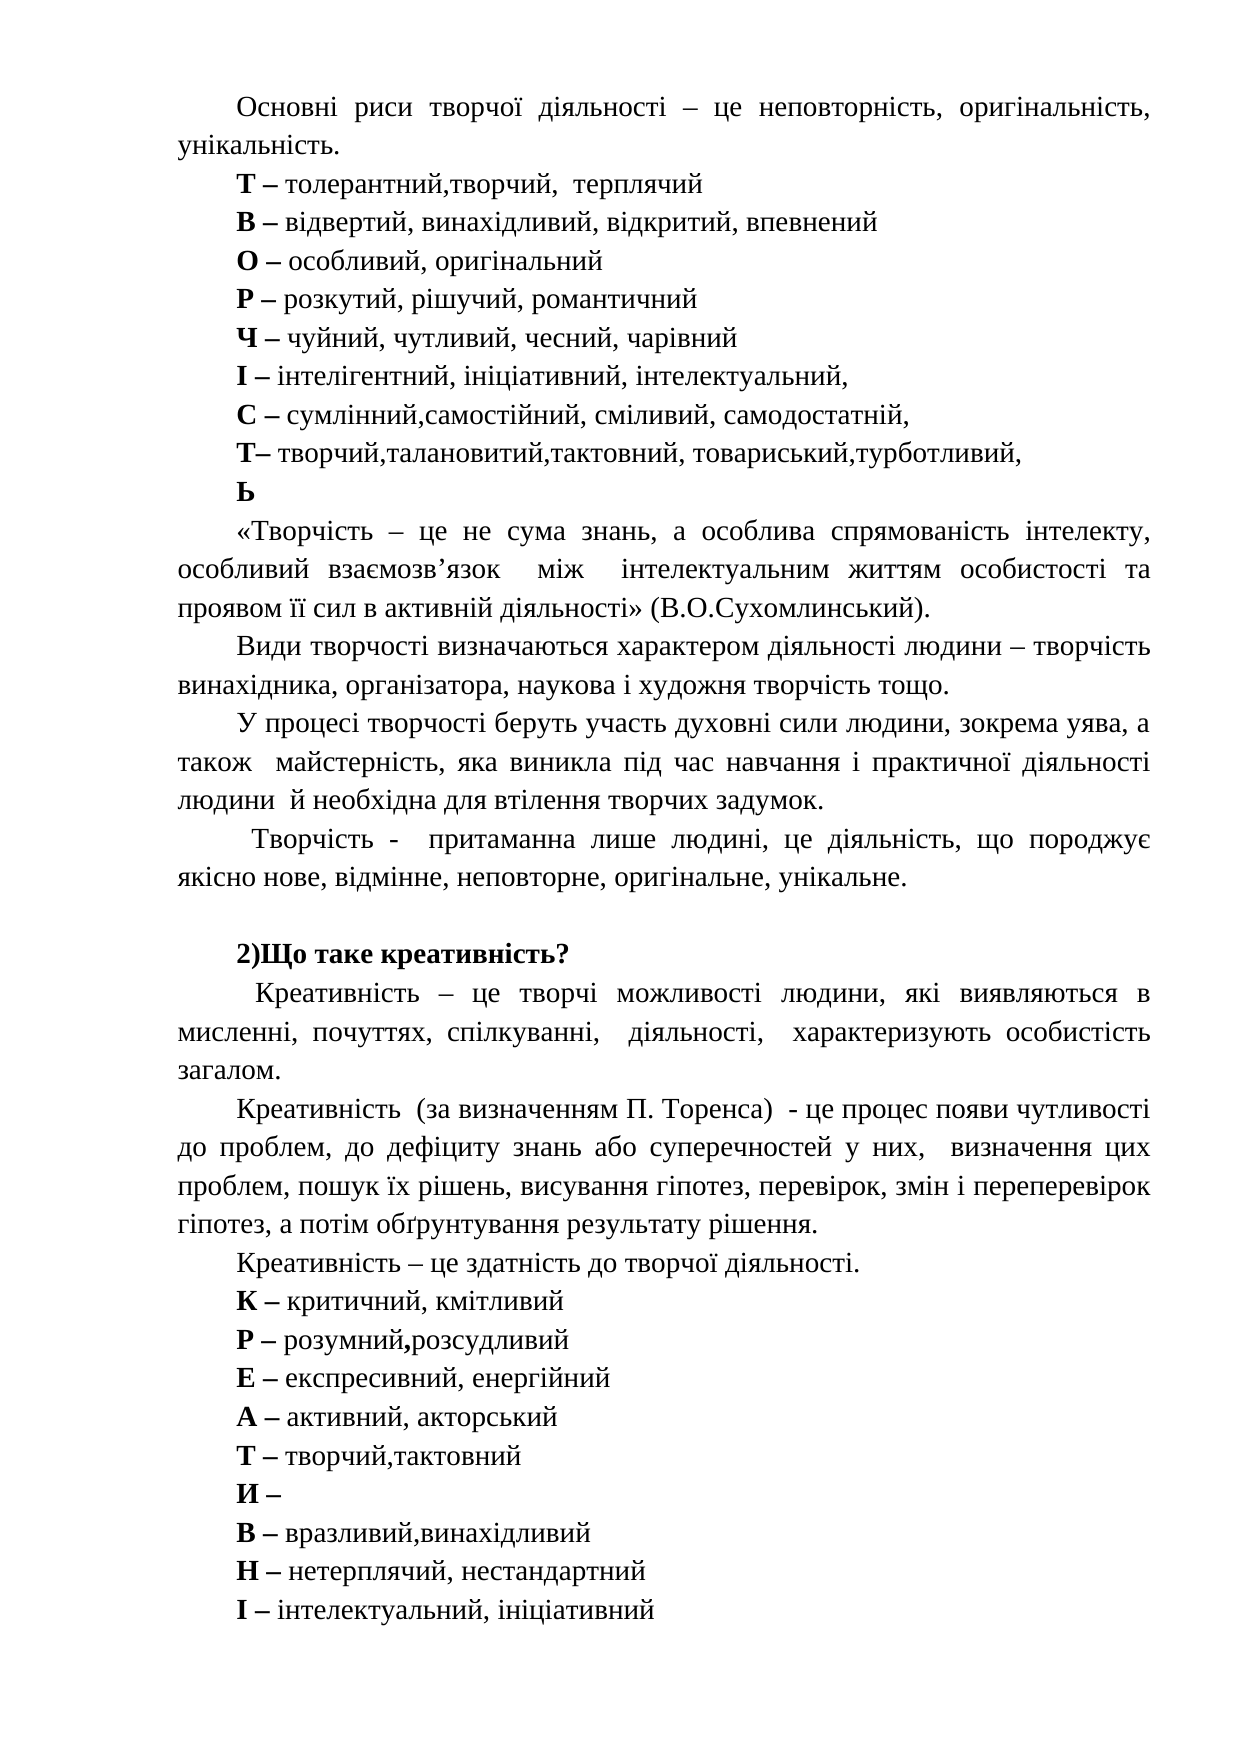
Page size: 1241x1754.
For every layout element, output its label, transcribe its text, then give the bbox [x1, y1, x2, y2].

text Творчість - притаманна лише людині, це діяльність, що породжує якісно нове, відмінне, неповторне, оригінальне, унікальне. [177, 821, 1152, 893]
text І – інтелігентний, ініціативний, інтелектуальний, [177, 358, 1152, 392]
text Креативність – це здатність до творчої діяльності. [177, 1245, 1152, 1278]
text Види творчості визначаються характером діяльності людини – творчість винахідника, організатора, наукова і художня творчість тощо. [177, 628, 1152, 700]
text Т– творчий,талановитий,тактовний, товариський,турботливий, [177, 436, 1152, 469]
text Р – розумний,розсудливий [177, 1322, 1152, 1356]
text В – вразливий,винахідливий [177, 1515, 1152, 1548]
text И – [177, 1476, 1152, 1510]
text Н – нетерплячий, нестандартний [177, 1553, 1152, 1587]
text У процесі творчості беруть участь духовні сили людини, зокрема уява, а також майстерність, яка виникла під час навчання і практичної діяльності людини й необхідна для втілення творчих задумок. [177, 705, 1152, 816]
text Р – розкутий, рішучий, романтичний [177, 281, 1152, 315]
text О – особливий, оригінальний [177, 243, 1152, 276]
text Т – толерантний,творчий, терплячий [177, 166, 1152, 199]
text Основні риси творчої діяльності – це неповторність, оригінальність, унікальність. [177, 89, 1152, 161]
text К – критичний, кмітливий [177, 1283, 1152, 1317]
text В – відвертий, винахідливий, відкритий, впевнений [177, 204, 1152, 238]
text Ь [177, 474, 1152, 508]
text І – інтелектуальний, ініціативний [177, 1592, 1152, 1625]
text Ч – чуйний, чутливий, чесний, чарівний [177, 320, 1152, 353]
text «Творчість – це не сума знань, а особлива спрямованість інтелекту, особливий взаємозв’язок між інтелектуальним життям особистості та проявом її сил в активній діяльності» (В.О.Сухомлинський). [177, 513, 1152, 623]
text Т – творчий,тактовний [177, 1438, 1152, 1471]
text Е – експресивний, енергійний [177, 1361, 1152, 1394]
text Креативність (за визначенням П. Торенса) - це процес появи чутливості до проблем, до дефіциту знань або суперечностей у них, визначення цих проблем, пошук їх рішень, висування гіпотез, перевірок, змін і переперевірок гіпотез, а потім обґрунтування результату рішення. [177, 1091, 1152, 1240]
text Креативність – це творчі можливості людини, які виявляються в мисленні, почуттях, спілкуванні, діяльності, характеризують особистість загалом. [177, 975, 1152, 1086]
text 2)Що таке креативність? [177, 937, 1152, 970]
text А – активний, акторський [177, 1399, 1152, 1433]
text С – сумлінний,самостійний, сміливий, самодостатній, [177, 397, 1152, 431]
